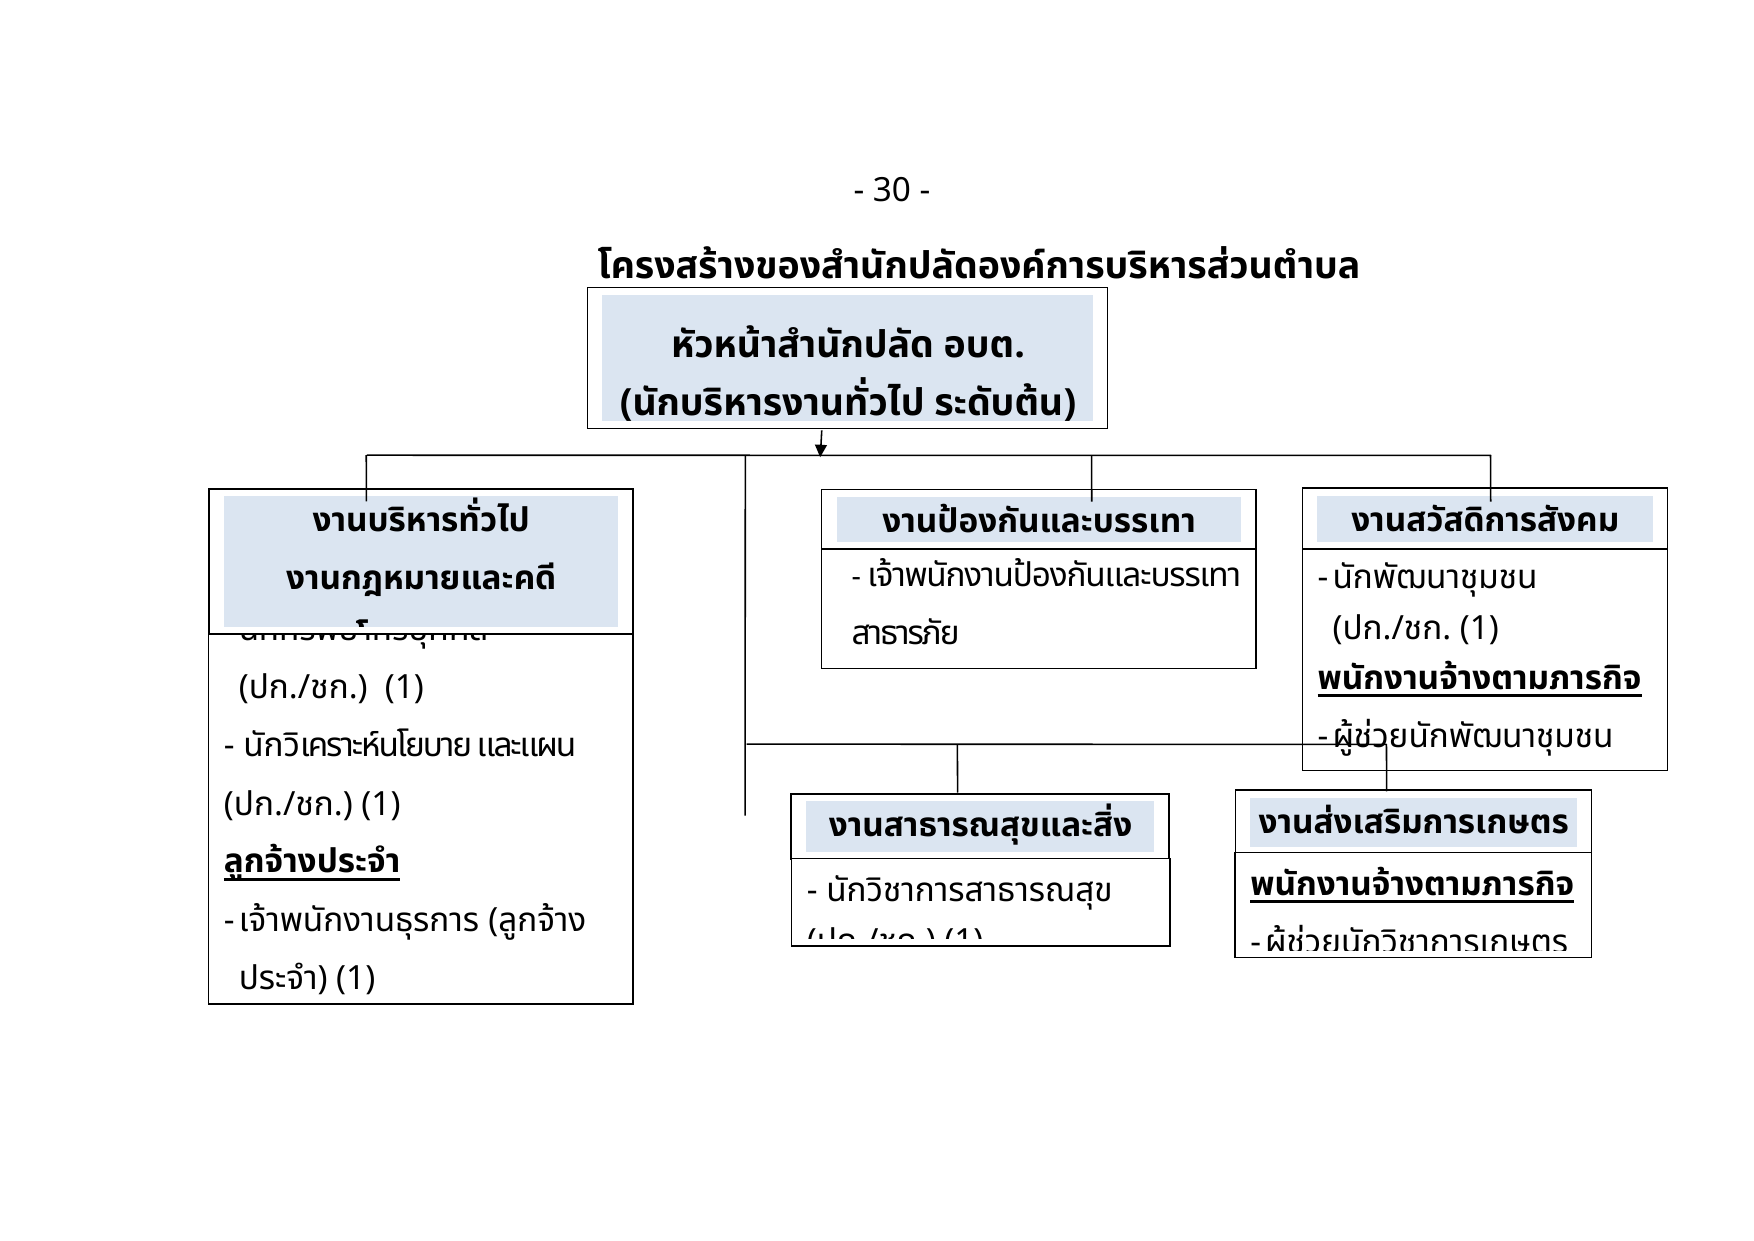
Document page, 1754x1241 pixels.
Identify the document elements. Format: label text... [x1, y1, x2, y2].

text - 30 - [118, 166, 1665, 211]
text โครงสร้างของสำนักปลัดองค์การบริหารส่วนตำบล [568, 239, 1665, 296]
